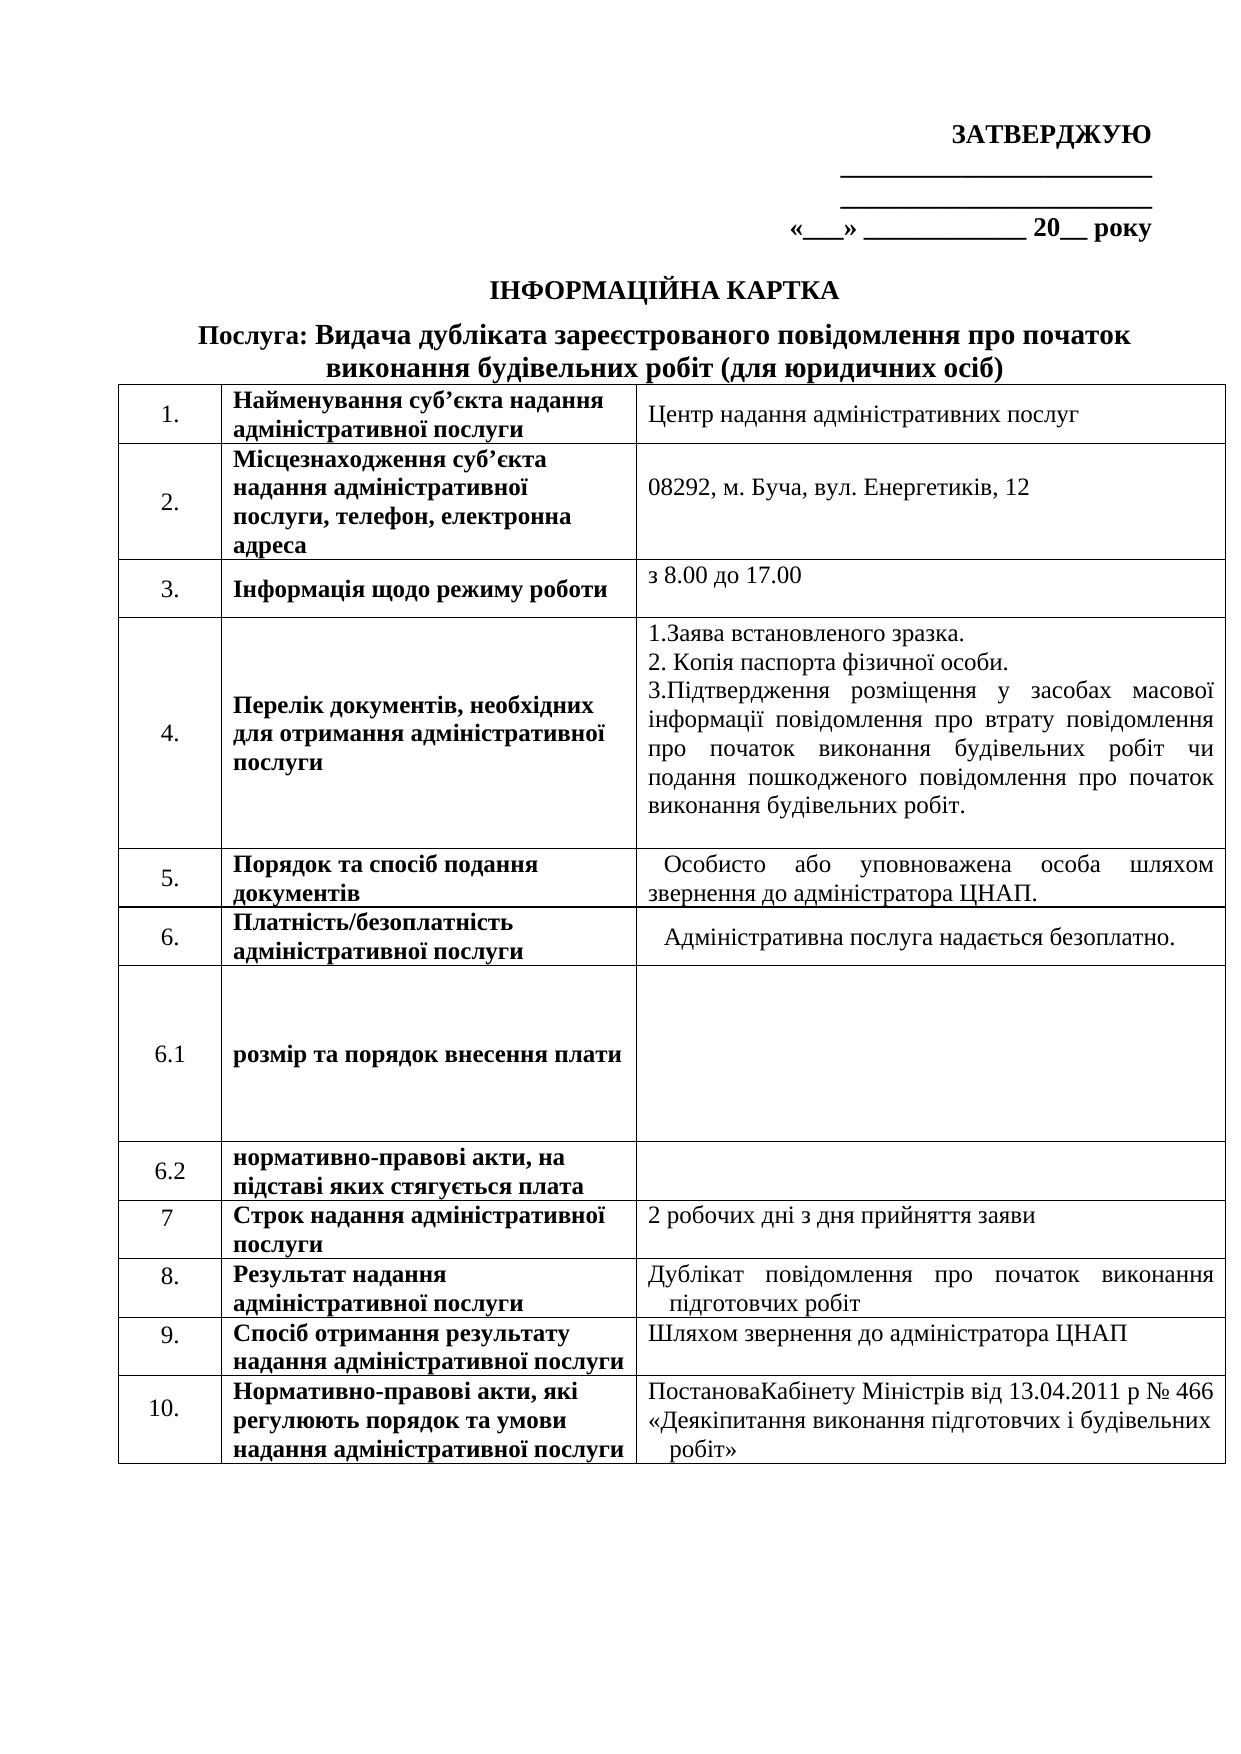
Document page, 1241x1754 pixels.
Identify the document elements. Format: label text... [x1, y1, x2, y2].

table_cell [637, 1142, 1225, 1199]
table_cell 8. [119, 1259, 221, 1317]
table_cell 9. [119, 1318, 221, 1375]
table_cell Платність/безоплатність адміністративної послуги [222, 908, 636, 965]
text Послуга: Видача дубліката зареєстрованого повідомлення про початок виконання будівельних робіт (для юридичних осіб) [177, 317, 1152, 384]
table_cell розмір та порядок внесення плати [222, 966, 636, 1141]
table_cell Адміністративна послуга надається безоплатно. [637, 908, 1225, 965]
table_cell Нормативно-правові акти, які регулюють порядок та умови надання адміністративної послуги [222, 1376, 636, 1462]
table_cell Результат надання адміністративної послуги [222, 1259, 636, 1317]
text _______________________ [177, 149, 1152, 180]
table_header Найменування суб’єкта надання адміністративної послуги [222, 385, 636, 443]
table_cell Місцезнаходження суб’єкта надання адміністративної послуги, телефон, електронна адреса [222, 444, 636, 559]
table_cell 08292, м. Буча, вул. Енергетиків, 12 [637, 444, 1225, 559]
table_cell 4. [119, 618, 221, 848]
table_cell [637, 966, 1225, 1141]
table_cell 6.2 [119, 1142, 221, 1199]
table_cell Перелік документів, необхідних для отримання адміністративної послуги [222, 618, 636, 848]
table_cell 3. [119, 560, 221, 617]
table_cell Шляхом звернення до адміністратора ЦНАП [637, 1318, 1225, 1375]
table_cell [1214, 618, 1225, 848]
table_cell 10. [119, 1376, 221, 1462]
table_cell 2. [119, 444, 221, 559]
text ЗАТВЕРДЖУЮ [177, 118, 1152, 149]
table_cell 6. [119, 908, 221, 965]
text _______________________ [177, 180, 1152, 212]
table_header Центр надання адміністративних послуг [637, 385, 1225, 443]
table_cell з 8.00 до 17.00 [637, 560, 1225, 617]
table_cell Строк надання адміністративної послуги [222, 1201, 636, 1258]
table_cell 5. [119, 849, 221, 906]
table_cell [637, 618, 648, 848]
table_cell 6.1 [119, 966, 221, 1141]
table_cell 2 робочих дні з дня прийняття заяви [637, 1201, 1225, 1258]
text ІНФОРМАЦІЙНА КАРТКА [177, 274, 1152, 305]
table_cell Спосіб отримання результату надання адміністративної послуги [222, 1318, 636, 1375]
table_header 1. [119, 385, 221, 443]
text «___» ____________ 20__ року [177, 212, 1152, 243]
table_cell Порядок та спосіб подання документів [222, 849, 636, 906]
table_cell Інформація щодо режиму роботи [222, 560, 636, 617]
table_cell 7 [119, 1201, 221, 1258]
table_cell ПостановаКабінету Міністрів від 13.04.2011 р № 466 «Деякіпитання виконання підготовчих і будівельних робіт» [637, 1376, 1225, 1462]
table_cell Дублікат повідомлення про початок виконання підготовчих робіт [637, 1259, 1225, 1317]
table_cell нормативно-правові акти, на підставі яких стягується плата [222, 1142, 636, 1199]
table_cell Особисто або уповноважена особа шляхом звернення до адміністратора ЦНАП. [637, 849, 1225, 906]
